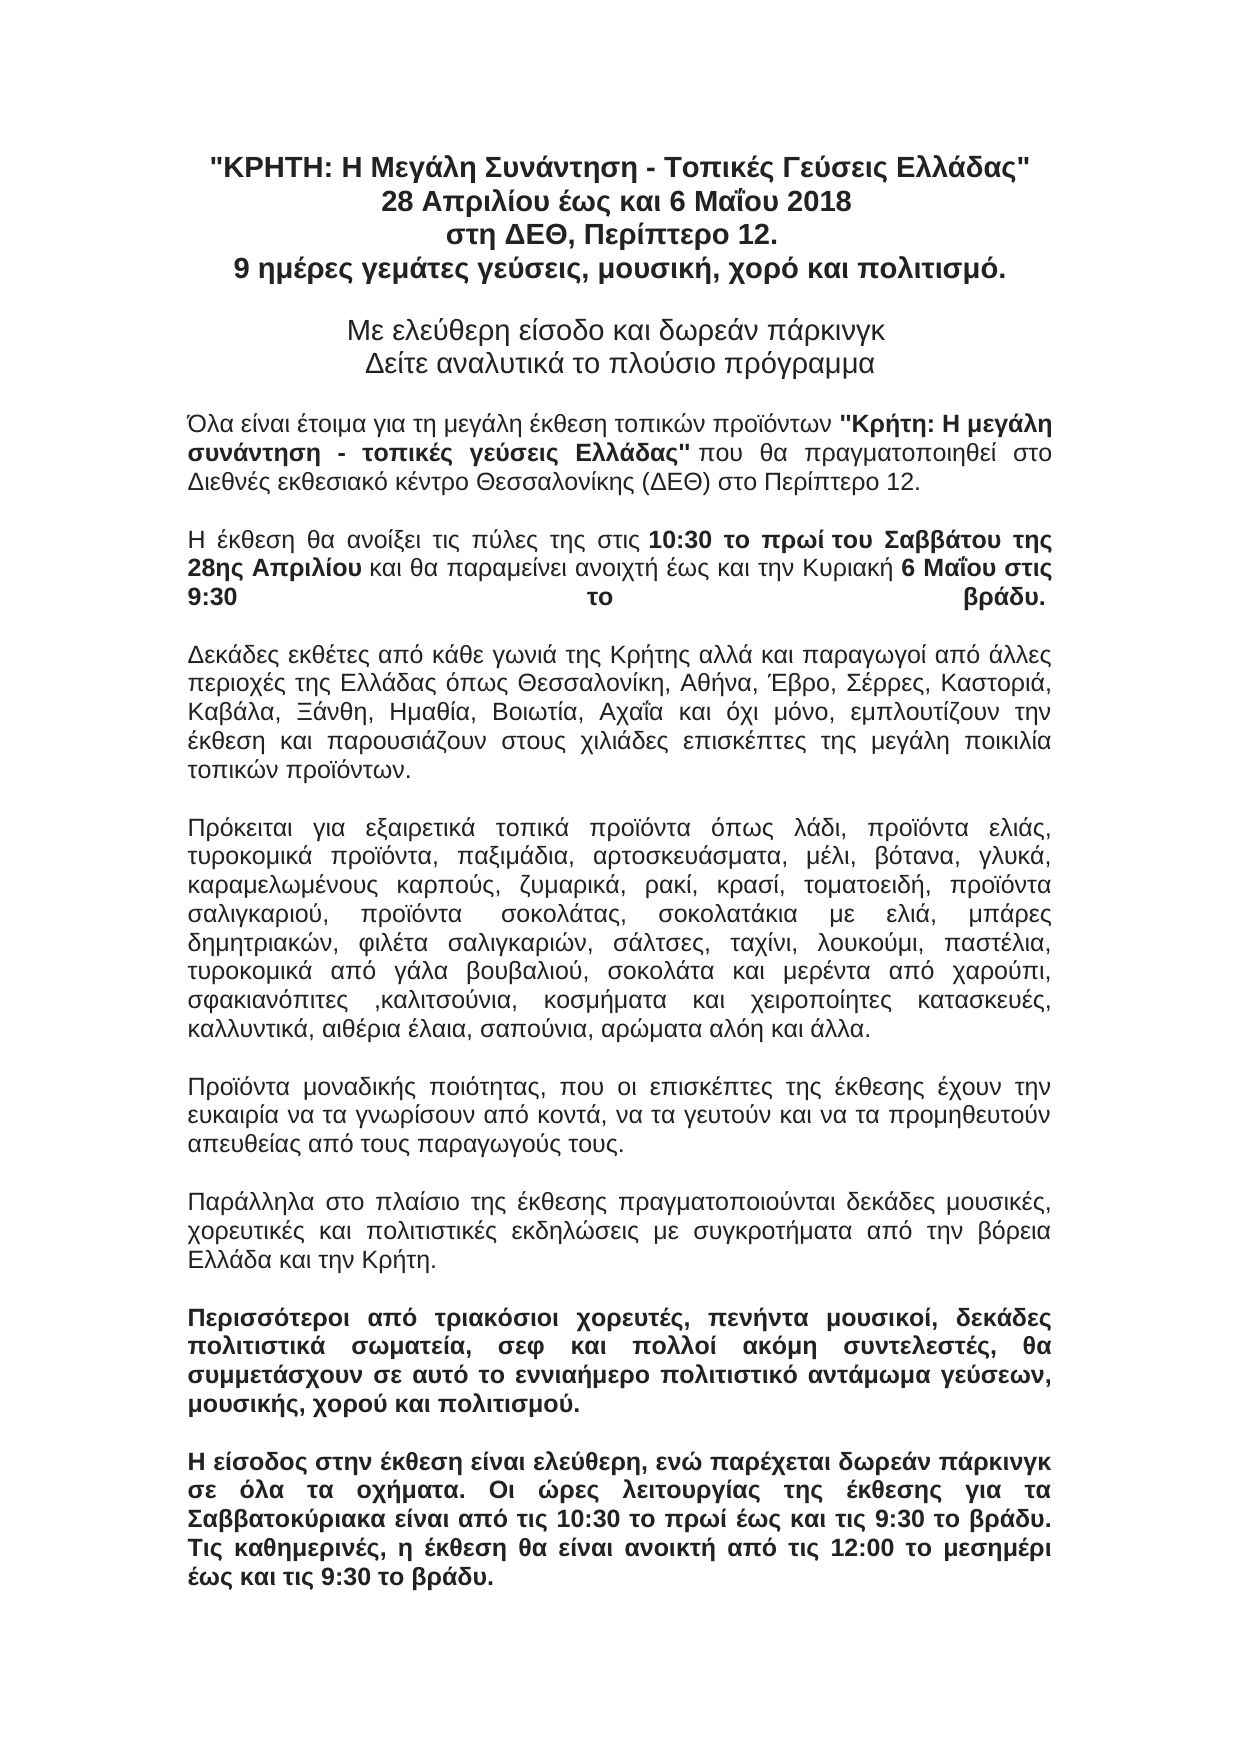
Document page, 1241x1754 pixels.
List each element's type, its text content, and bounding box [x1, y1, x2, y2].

text Όλα είναι έτοιμα για τη μεγάλη έκθεση τοπικών προϊόντων ''Κρήτη: Η μεγάλη συνάντηση - τοπικές γεύσεις Ελλάδας'' που θα πραγματοποιηθεί στο Διεθνές εκθεσιακό κέντρο Θεσσαλονίκης (ΔΕΘ) στο Περίπτερο 12. [187, 409, 1053, 495]
text Η έκθεση θα ανοίξει τις πύλες της στις 10:30 το πρωί του Σαββάτου της 28ης Απριλίου και θα παραμείνει ανοιχτή έως και την Κυριακή 6 Μαΐου στις 9:30 το βράδυ. Δεκάδες εκθέτες από κάθε γωνιά της Κρήτης αλλά και παραγωγοί από άλλες περιοχές της Ελλάδας όπως Θεσσαλονίκη, Αθήνα, Έβρο, Σέρρες, Καστοριά, Καβάλα, Ξάνθη, Ημαθία, Βοιωτία, Αχαΐα και όχι μόνο, εμπλουτίζουν την έκθεση και παρουσιάζουν στους χιλιάδες επισκέπτες της μεγάλη ποικιλία τοπικών προϊόντων. [187, 524, 1053, 783]
text "ΚΡΗΤΗ: Η Μεγάλη Συνάντηση - Τοπικές Γεύσεις Ελλάδας" 28 Απριλίου έως και 6 Μαΐου 2018 στη ΔΕΘ, Περίπτερο 12. 9 ημέρες γεμάτες γεύσεις, μουσική, χορό και πολιτισμό. Με ελεύθερη είσοδο και δωρεάν πάρκινγκ Δείτε αναλυτικά το πλούσιο πρόγραμμα [187, 150, 1053, 380]
text Περισσότεροι από τριακόσιοι χορευτές, πενήντα μουσικοί, δεκάδες πολιτιστικά σωματεία, σεφ και πολλοί ακόμη συντελεστές, θα συμμετάσχουν σε αυτό το εννιαήμερο πολιτιστικό αντάμωμα γεύσεων, μουσικής, χορού και πολιτισμού. [187, 1302, 1053, 1417]
text Πρόκειται για εξαιρετικά τοπικά προϊόντα όπως λάδι, προϊόντα ελιάς, τυροκομικά προϊόντα, παξιμάδια, αρτοσκευάσματα, μέλι, βότανα, γλυκά, καραμελωμένους καρπούς, ζυμαρικά, ρακί, κρασί, τοματοειδή, προϊόντα σαλιγκαριού, προϊόντα σοκολάτας, σοκολατάκια με ελιά, μπάρες δημητριακών, φιλέτα σαλιγκαριών, σάλτσες, ταχίνι, λουκούμι, παστέλια, τυροκομικά από γάλα βουβαλιού, σοκολάτα και μερέντα από χαρούπι, σφακιανόπιτες ,καλιτσούνια, κοσμήματα και χειροποίητες κατασκευές, καλλυντικά, αιθέρια έλαια, σαπούνια, αρώματα αλόη και άλλα. [187, 812, 1053, 1042]
text Προϊόντα μοναδικής ποιότητας, που οι επισκέπτες της έκθεσης έχουν την ευκαιρία να τα γνωρίσουν από κοντά, να τα γευτούν και να τα προμηθευτούν απευθείας από τους παραγωγούς τους. [187, 1072, 1053, 1158]
text Η είσοδος στην έκθεση είναι ελεύθερη, ενώ παρέχεται δωρεάν πάρκινγκ σε όλα τα οχήματα. Οι ώρες λειτουργίας της έκθεσης για τα Σαββατοκύριακα είναι από τις 10:30 το πρωί έως και τις 9:30 το βράδυ. Τις καθημερινές, η έκθεση θα είναι ανοικτή από τις 12:00 το μεσημέρι έως και τις 9:30 το βράδυ. [187, 1447, 1053, 1590]
text Παράλληλα στο πλαίσιο της έκθεσης πραγματοποιούνται δεκάδες μουσικές, χορευτικές και πολιτιστικές εκδηλώσεις με συγκροτήματα από την βόρεια Ελλάδα και την Κρήτη. [187, 1187, 1053, 1273]
